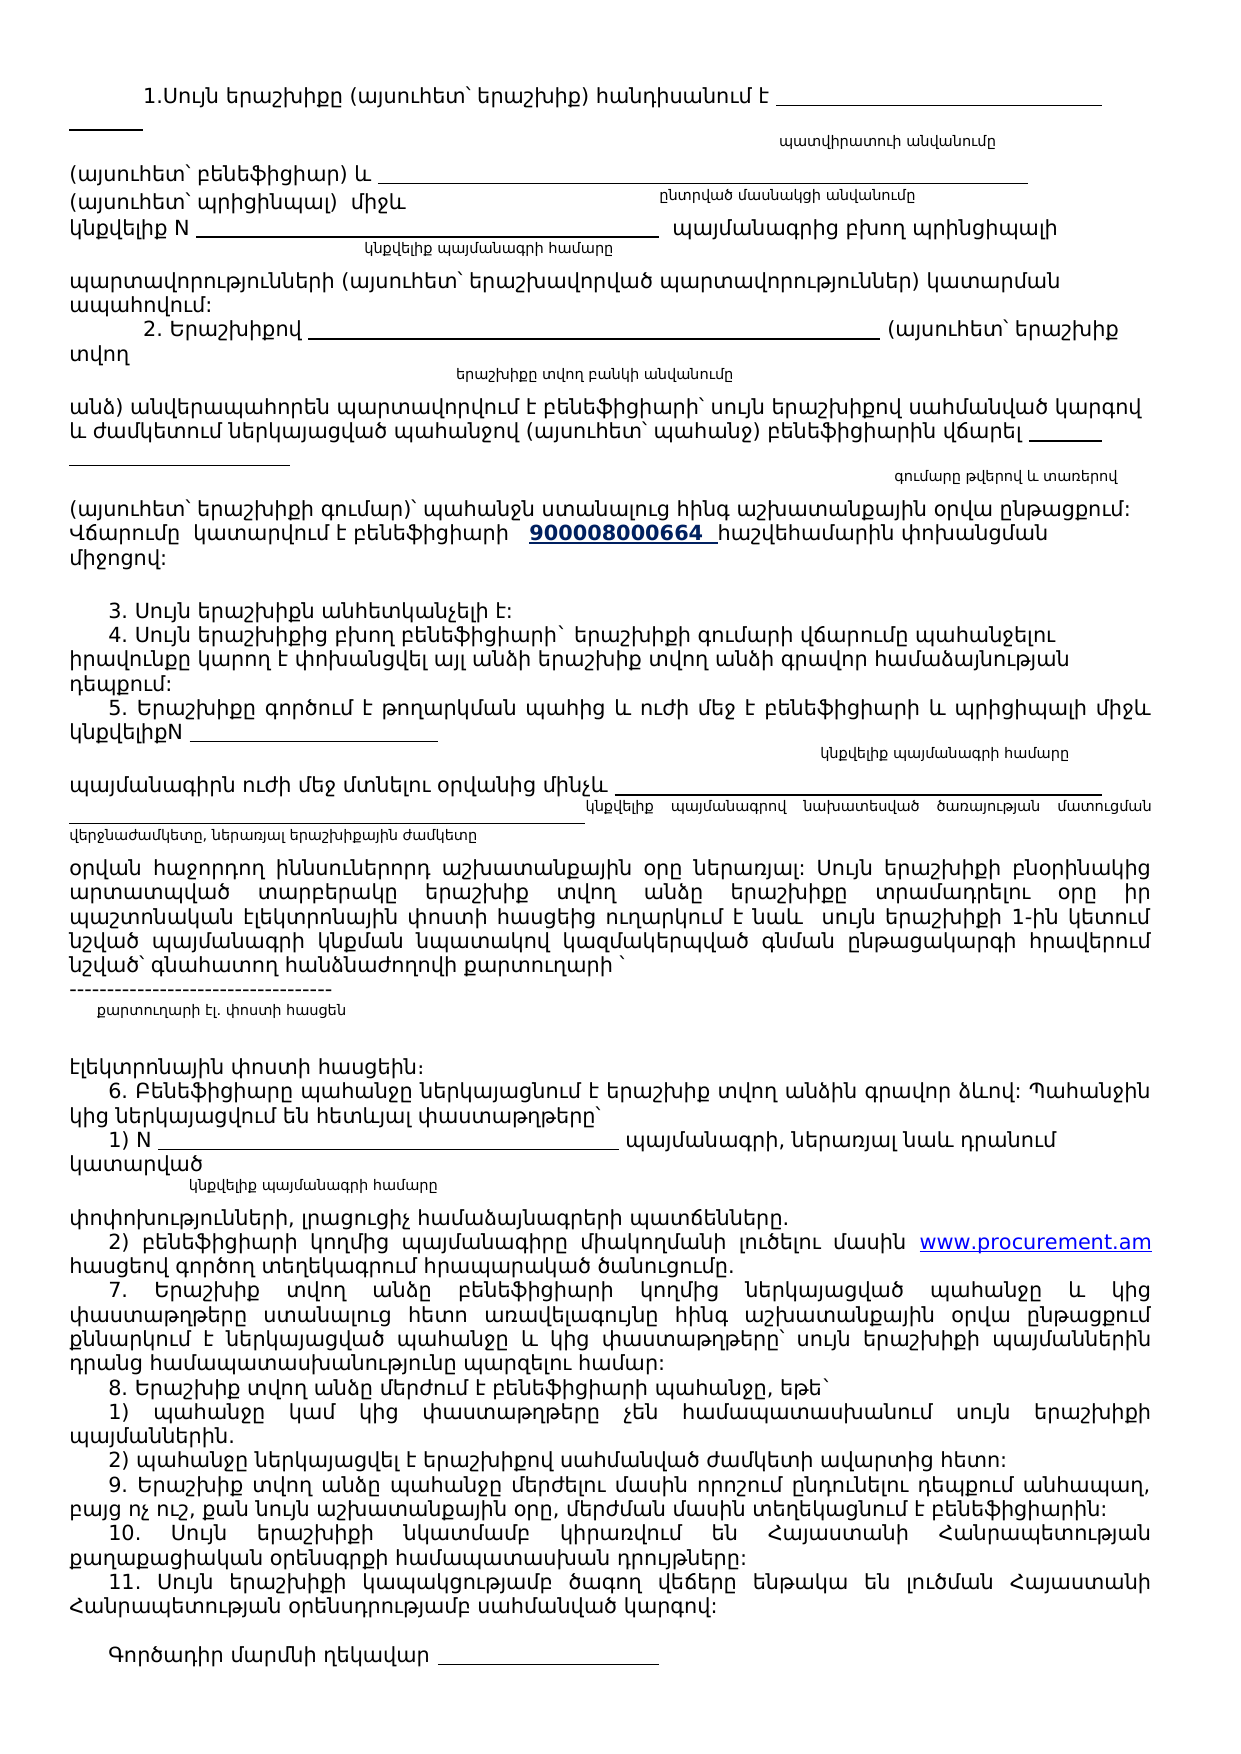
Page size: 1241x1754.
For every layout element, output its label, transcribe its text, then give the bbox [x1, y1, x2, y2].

text 2) պահանջը ներկայացվել է երաշխիքով սահմանված ժամկետի ավարտից հետո: [69, 1448, 1152, 1473]
text 2) բենեֆիցիարի կողմից պայմանագիրը միակողմանի լուծելու մասին www.procurement.am հասցեով գործող տեղեկագրում հրապարակած ծանուցումը. [69, 1230, 1152, 1278]
list ----------------------------------- [69, 977, 1152, 1002]
text 10. Սույն երաշխիքի նկատմամբ կիրառվում են Հայաստանի Հանրապետության քաղաքացիական օրենսգրքի համապատասխան դրույթները: [69, 1521, 1152, 1570]
text Գործադիր մարմնի ղեկավար [69, 1643, 1152, 1667]
list պայմանագիրն ուժի մեջ մտնելու օրվանից մինչև կնքվելիք պայմանագրով նախատեսված ծառայության մատուցման վերջնաժամկետը, ներառյալ երաշխիքային ժամկետը [69, 773, 1152, 856]
text կնքվելիք N պայմանագրից բխող պրինցիպալի [69, 216, 1152, 240]
text կնքվելիք պայմանագրի համարը [69, 1177, 1152, 1206]
text երաշխիքը տվող բանկի անվանումը [69, 366, 1152, 395]
text 5. Երաշխիքը գործում է թողարկման պահից և ուժի մեջ է բենեֆիցիարի և պրիցիպալի միջև կնքվելիքN [69, 696, 1152, 744]
text (այսուհետ՝ երաշխիքի գումար)՝ պահանջն ստանալուց հինգ աշխատանքային օրվա ընթացքում: Վճարումը կատարվում է բենեֆիցիարի 900008000664 հաշվեհամարին փոխանցման միջոցով: [69, 497, 1152, 570]
text անձ) անվերապահորեն պարտավորվում է բենեֆիցիարի՝ սույն երաշխիքով սահմանված կարգով և ժամկետում ներկայացված պահանջով (այսուհետ՝ պահանջ) բենեֆիցիարին վճարել [69, 395, 1152, 468]
text պատվիրատուի անվանումը [659, 133, 1152, 162]
text 1.Սույն երաշխիքը (այսուհետ՝ երաշխիք) հանդիսանում է [69, 84, 1152, 133]
text 7. Երաշխիք տվող անձը բենեֆիցիարի կողմից ներկայացված պահանջը և կից փաստաթղթերը ստանալուց հետո առավելագույնը հինգ աշխատանքային օրվա ընթացքում քննարկում է ներկայացված պահանջը և կից փաստաթղթերը՝ սույն երաշխիքի պայմաններին դրանց համապատասխանությունը պարզելու համար: [69, 1278, 1152, 1376]
text 8. Երաշխիք տվող անձը մերժում է բենեֆիցիարի պահանջը, եթե` [69, 1376, 1152, 1400]
text 4. Սույն երաշխիքից բխող բենեֆիցիարի` երաշխիքի գումարի վճարումը պահանջելու իրավունքը կարող է փոխանցվել այլ անձի երաշխիք տվող անձի գրավոր համաձայնության դեպքում: [69, 623, 1152, 696]
text 1) պահանջը կամ կից փաստաթղթերը չեն համապատասխանում սույն երաշխիքի պայմաններին. [69, 1400, 1152, 1448]
list քարտուղարի էլ. փոստի հասցեն [69, 1002, 1152, 1031]
text 3. Սույն երաշխիքն անհետկանչելի է: [69, 599, 1152, 623]
text 11. Սույն երաշխիքի կապակցությամբ ծագող վեճերը ենթակա են լուծման Հայաստանի Հանրապետության օրենսդրությամբ սահմանված կարգով: [69, 1570, 1152, 1618]
text 1) N պայմանագրի, ներառյալ նաև դրանում կատարված [69, 1128, 1152, 1177]
text (այսուհետ՝ բենեֆիցիար) և (այսուհետ՝ պրիցինպալ) միջև ընտրված մասնակցի անվանումը [69, 162, 1152, 216]
text պարտավորությունների (այսուհետ՝ երաշխավորված պարտավորություններ) կատարման ապահովում: [69, 269, 1152, 317]
text 6. Բենեֆիցիարը պահանջը ներկայացնում է երաշխիք տվող անձին գրավոր ձևով: Պահանջին կից ներկայացվում են հետևյալ փաստաթղթերը՝ [69, 1079, 1152, 1128]
text գումարը թվերով և տառերով [807, 468, 1152, 497]
text փոփոխությունների, լրացուցիչ համաձայնագրերի պատճենները. [69, 1206, 1152, 1230]
text կնքվելիք պայմանագրի համարը [585, 744, 1152, 773]
list էլեկտրոնային փոստի հասցեին։ [69, 1055, 1152, 1079]
text կնքվելիք պայմանագրի համարը [69, 240, 1152, 269]
list օրվան հաջորդող իննսուներորդ աշխատանքային օրը ներառյալ: Սույն երաշխիքի բնօրինակից արտատպված տարբերակը երաշխիք տվող անձը երաշխիքը տրամադրելու օրը իր պաշտոնական էլեկտրոնային փոստի հասցեից ուղարկում է նաև սույն երաշխիքի 1-ին կետում նշված պայմանագրի կնքման նպատակով կազմակերպված գնման ընթացակարգի հրավերում նշված՝ գնահատող հանձնաժողովի քարտուղարի ՝ [69, 856, 1152, 977]
text 2. Երաշխիքով (այսուհետ՝ երաշխիք տվող [69, 317, 1152, 366]
text 9. Երաշխիք տվող անձը պահանջը մերժելու մասին որոշում ընդունելու դեպքում անհապաղ, բայց ոչ ուշ, քան նույն աշխատանքային օրը, մերժման մասին տեղեկացնում է բենեֆիցիարին: [69, 1473, 1152, 1521]
